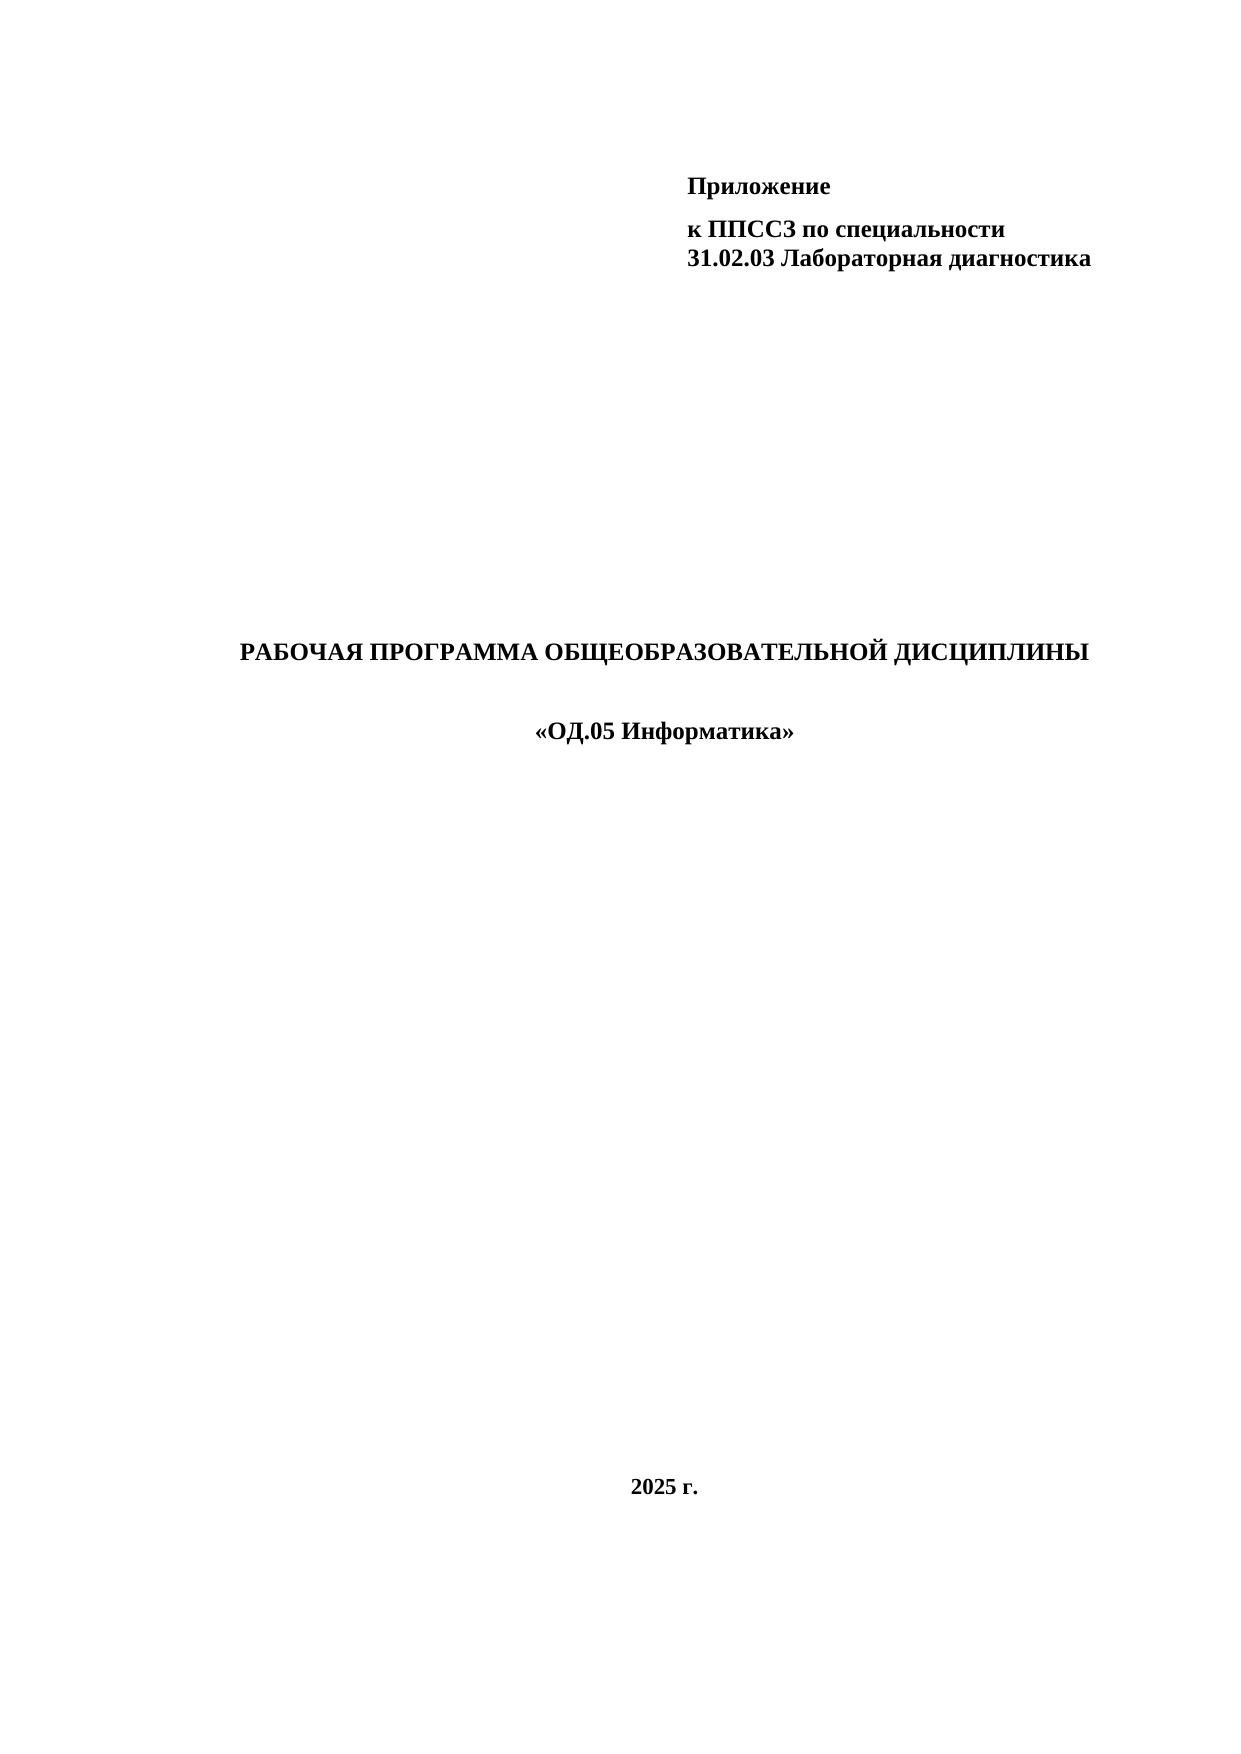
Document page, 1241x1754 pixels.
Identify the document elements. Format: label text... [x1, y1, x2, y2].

text РАБОЧАЯ ПРОГРАММА ОБЩЕОБРАЗОВАТЕЛЬНОЙ ДИСЦИПЛИНЫ [177, 637, 1152, 666]
text «ОД.05 Информатика» [177, 716, 1152, 744]
text 2025 г. [177, 1473, 1152, 1499]
table_cell 31.02.03 Лабораторная диагностика [676, 243, 1152, 272]
table_cell к ППССЗ по специальности [676, 215, 1152, 243]
table_header Приложение [676, 171, 1152, 214]
